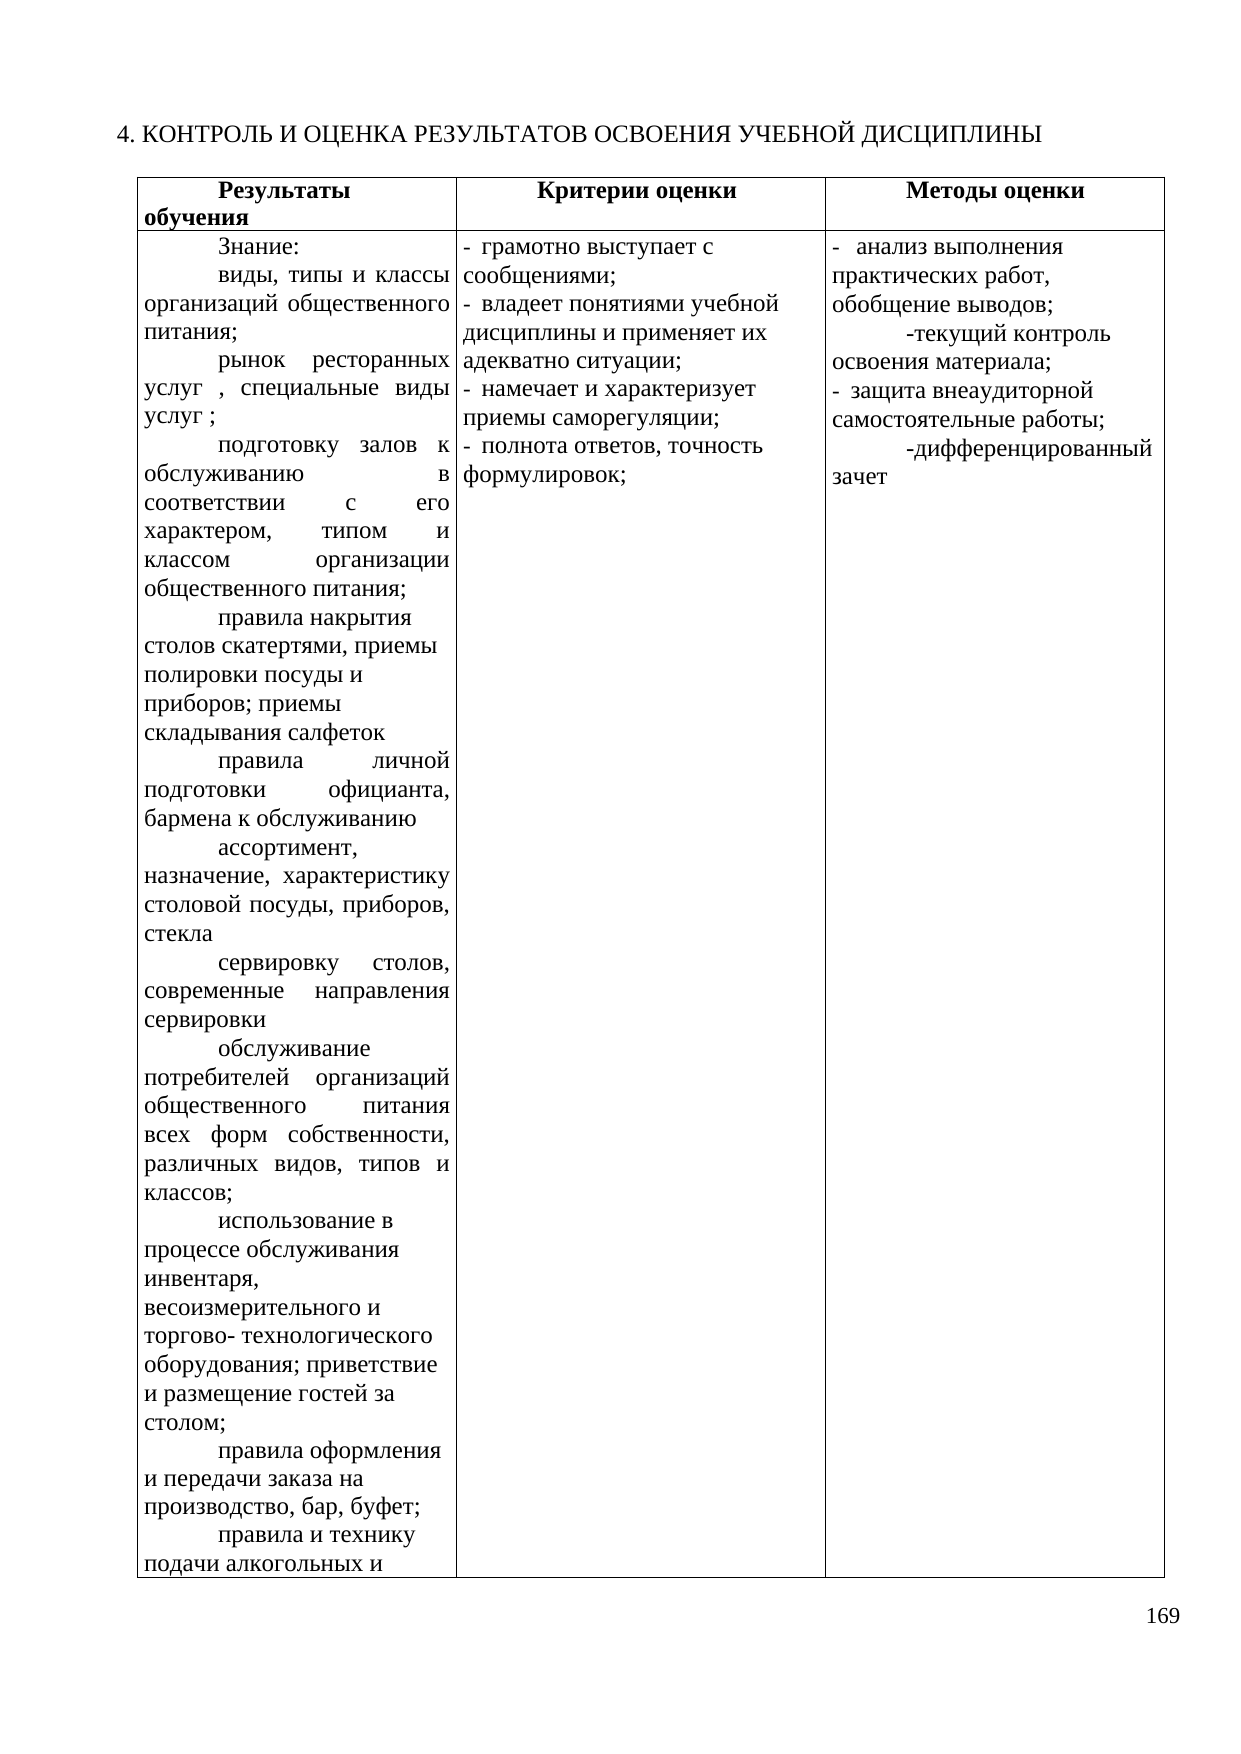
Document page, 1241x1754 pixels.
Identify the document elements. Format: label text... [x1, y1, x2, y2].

text 4. КОНТРОЛЬ И ОЦЕНКА РЕЗУЛЬТАТОВ ОСВОЕНИЯ УЧЕБНОЙ ДИСЦИПЛИНЫ [117, 119, 1180, 147]
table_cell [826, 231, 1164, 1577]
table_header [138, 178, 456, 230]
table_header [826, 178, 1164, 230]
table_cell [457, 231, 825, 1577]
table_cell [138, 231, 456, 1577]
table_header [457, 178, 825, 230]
